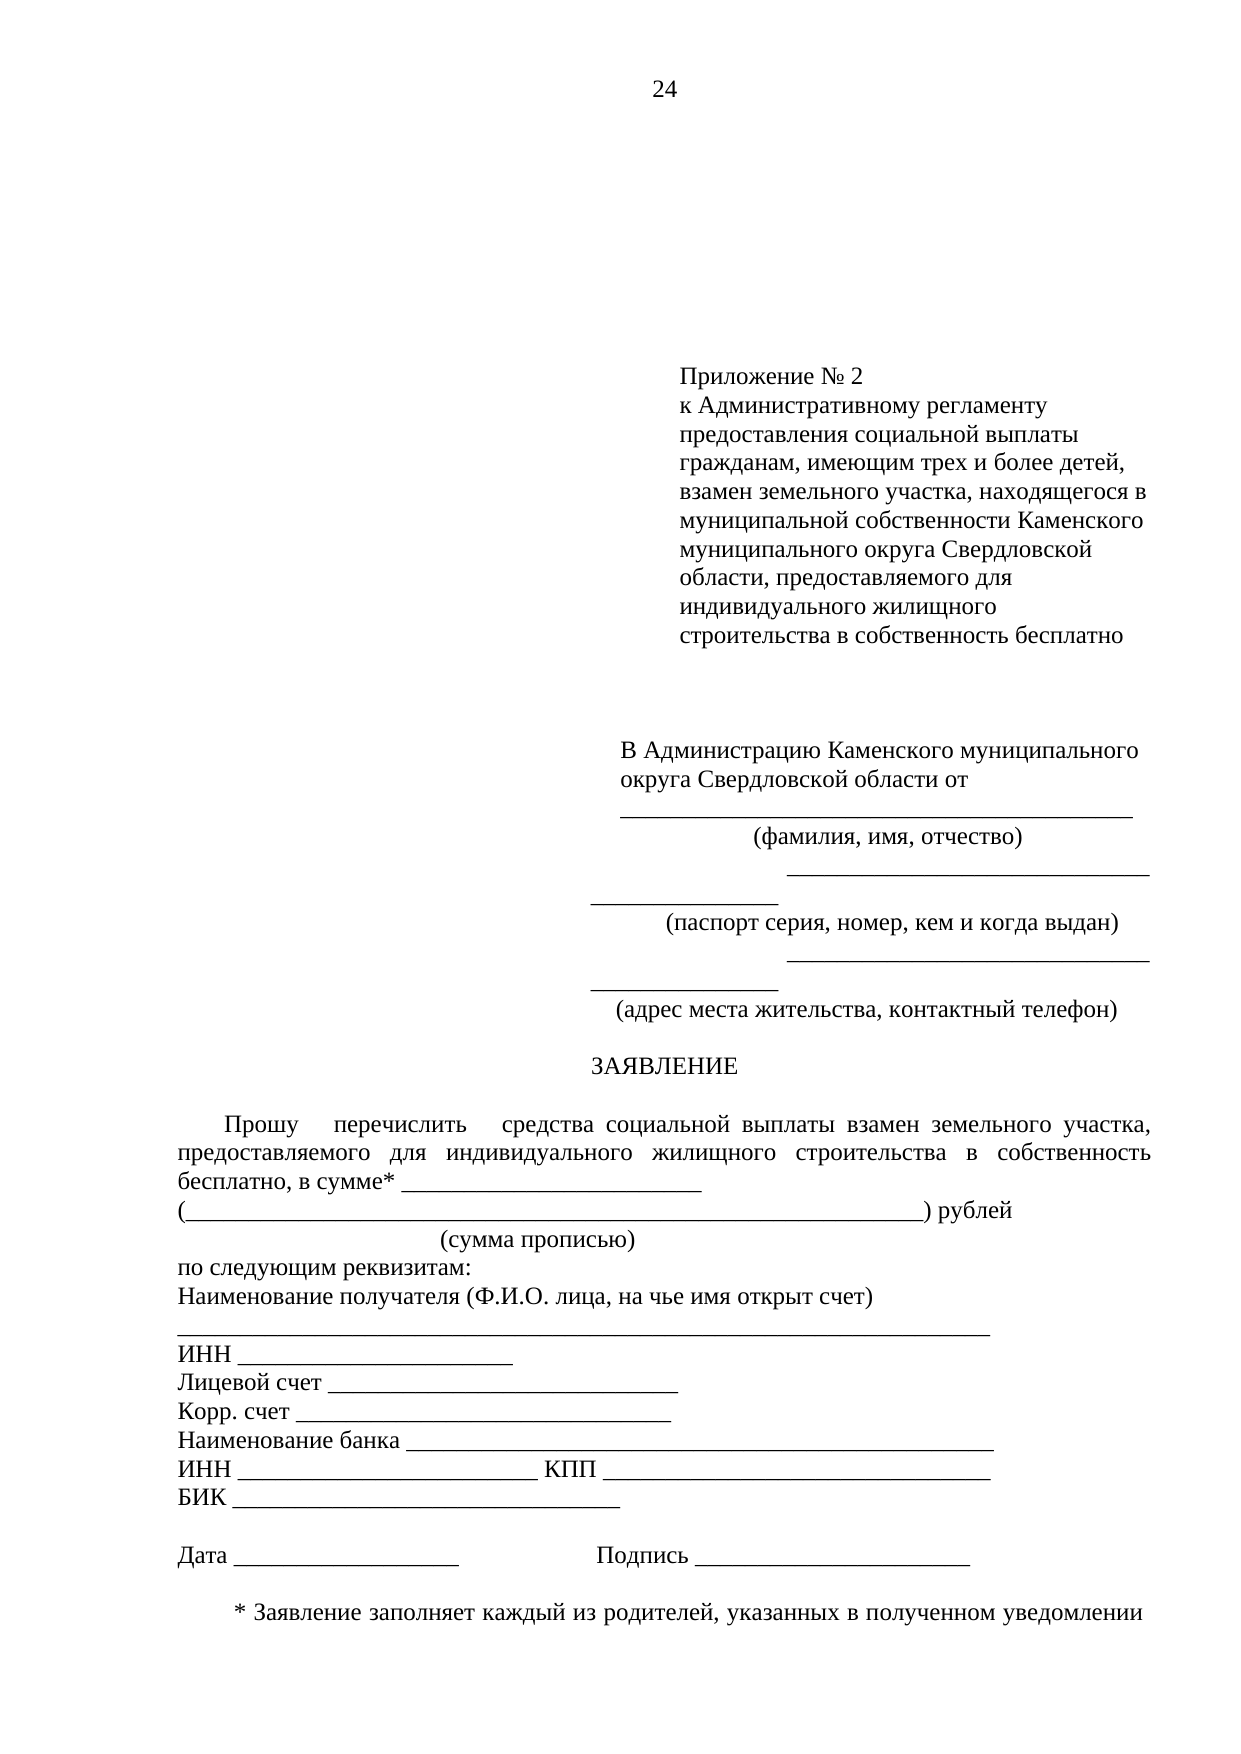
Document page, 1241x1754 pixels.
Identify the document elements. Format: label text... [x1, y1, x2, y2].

text Прошу перечислить средства социальной выплаты взамен земельного участка, предоставляемого для индивидуального жилищного строительства в собственность бесплатно, в сумме* ________________________ [177, 1109, 1152, 1195]
text (___________________________________________________________) рублей [177, 1195, 1152, 1224]
text (сумма прописью) [177, 1224, 1152, 1252]
text (фамилия, имя, отчество) [591, 821, 1152, 850]
text ИНН ________________________ КПП _______________________________ [177, 1454, 1152, 1482]
text Корр. счет ______________________________ [177, 1396, 1152, 1425]
text ____________________________________________ [591, 936, 1152, 994]
text округа Свердловской области от _________________________________________ [620, 764, 1152, 821]
text В Администрацию Каменского муниципального [620, 735, 1152, 764]
text Наименование банка _______________________________________________ [177, 1425, 1152, 1454]
text ЗАЯВЛЕНИЕ [177, 1051, 1152, 1080]
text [177, 1597, 1152, 1626]
text (адрес места жительства, контактный телефон) [591, 994, 1152, 1022]
text предоставления социальной выплаты гражданам, имеющим трех и более детей, взамен земельного участка, находящегося в муниципальной собственности Каменского муниципального округа Свердловской области, предоставляемого для индивидуального жилищного строительства в собственность бесплатно [679, 419, 1152, 649]
text БИК _______________________________ [177, 1482, 1152, 1511]
text к Административному регламенту [679, 390, 1152, 419]
text ИНН ______________________ [177, 1339, 1152, 1367]
text Лицевой счет ____________________________ [177, 1367, 1152, 1396]
text ____________________________________________ [591, 850, 1152, 907]
text Приложение № 2 [679, 361, 1152, 390]
text Наименование получателя (Ф.И.О. лица, на чье имя открыт счет) [177, 1281, 1152, 1310]
text Дата __________________ Подпись ______________________ [177, 1540, 1152, 1569]
text (паспорт серия, номер, кем и когда выдан) [591, 907, 1152, 936]
text по следующим реквизитам: [177, 1252, 1152, 1281]
text _________________________________________________________________ [177, 1310, 1152, 1339]
